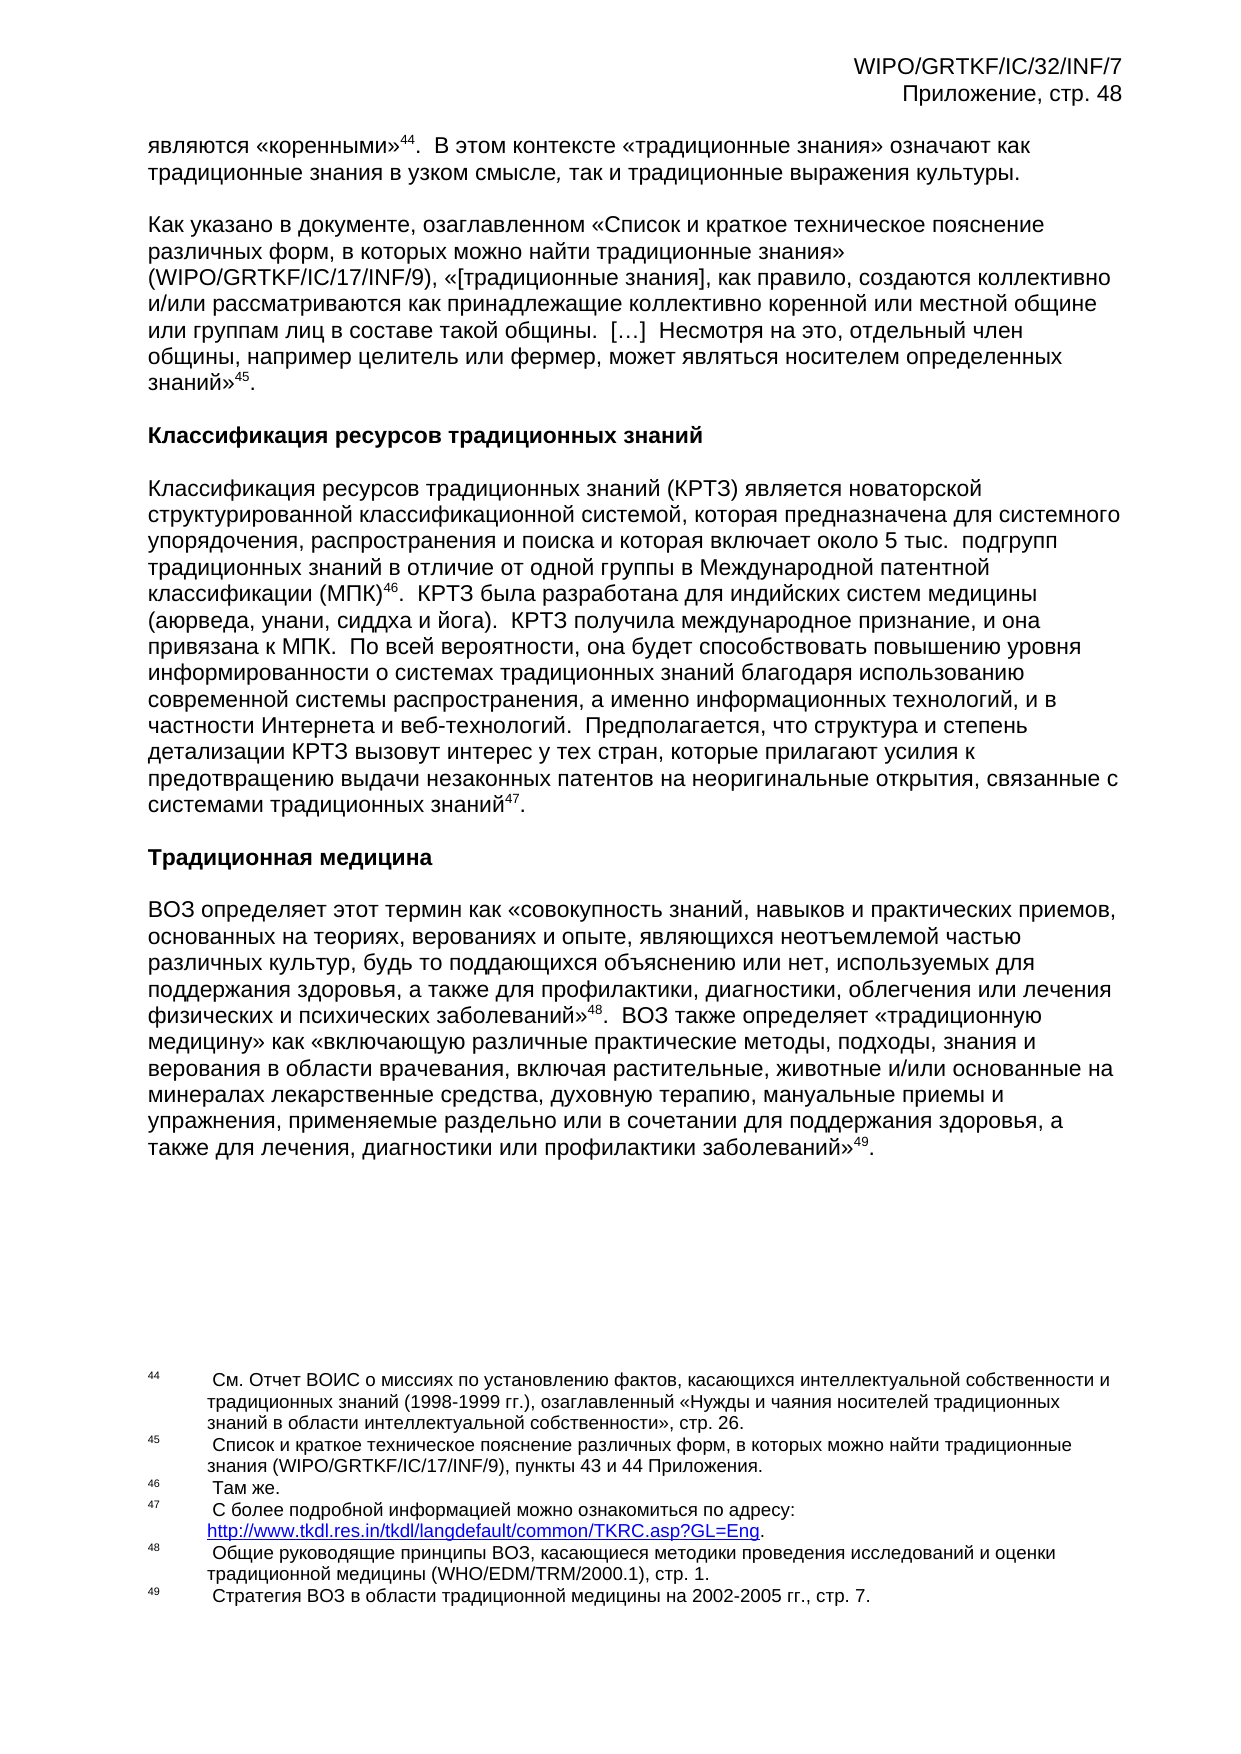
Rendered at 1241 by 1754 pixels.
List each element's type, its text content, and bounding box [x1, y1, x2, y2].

text Классификация ресурсов традиционных знаний [148, 422, 1122, 448]
text Как указано в документе, озаглавленном «Список и краткое техническое пояснение различных форм, в которых можно найти традиционные знания» (WIPO/GRTKF/IC/17/INF/9), «[традиционные знания], как правило, создаются коллективно и/или рассматриваются как принадлежащие коллективно коренной или местной общине или группам лиц в составе такой общины. […] Несмотря на это, отдельный член общины, например целитель или фермер, может являться носителем определенных знаний». [148, 211, 1122, 396]
text Классификация ресурсов традиционных знаний (КРТЗ) является новаторской структурированной классификационной системой, которая предназначена для системного упорядочения, распространения и поиска и которая включает около 5 тыс. подгрупп традиционных знаний в отличие от одной группы в Международной патентной классификации (МПК). КРТЗ была разработана для индийских систем медицины (аюрведа, унани, сиддха и йога). КРТЗ получила международное признание, и она привязана к МПК. По всей вероятности, она будет способствовать повышению уровня информированности о системах традиционных знаний благодаря использованию современной системы распространения, а именно информационных технологий, и в частности Интернета и веб-технологий. Предполагается, что структура и степень детализации КРТЗ вызовут интерес у тех стран, которые прилагают усилия к предотвращению выдачи незаконных патентов на неоригинальные открытия, связанные с системами традиционных знаний. [148, 475, 1122, 817]
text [148, 132, 1122, 185]
text Традиционная медицина [148, 844, 1122, 870]
text ВОЗ определяет этот термин как «совокупность знаний, навыков и практических приемов, основанных на теориях, верованиях и опыте, являющихся неотъемлемой частью различных культур, будь то поддающихся объяснению или нет, используемых для поддержания здоровья, а также для профилактики, диагностики, облегчения или лечения физических и психических заболеваний». ВОЗ также определяет «традиционную медицину» как «включающую различные практические методы, подходы, знания и верования в области врачевания, включая растительные, животные и/или основанные на минералах лекарственные средства, духовную терапию, мануальные приемы и упражнения, применяемые раздельно или в сочетании для поддержания здоровья, а также для лечения, диагностики или профилактики заболеваний». [148, 896, 1122, 1160]
